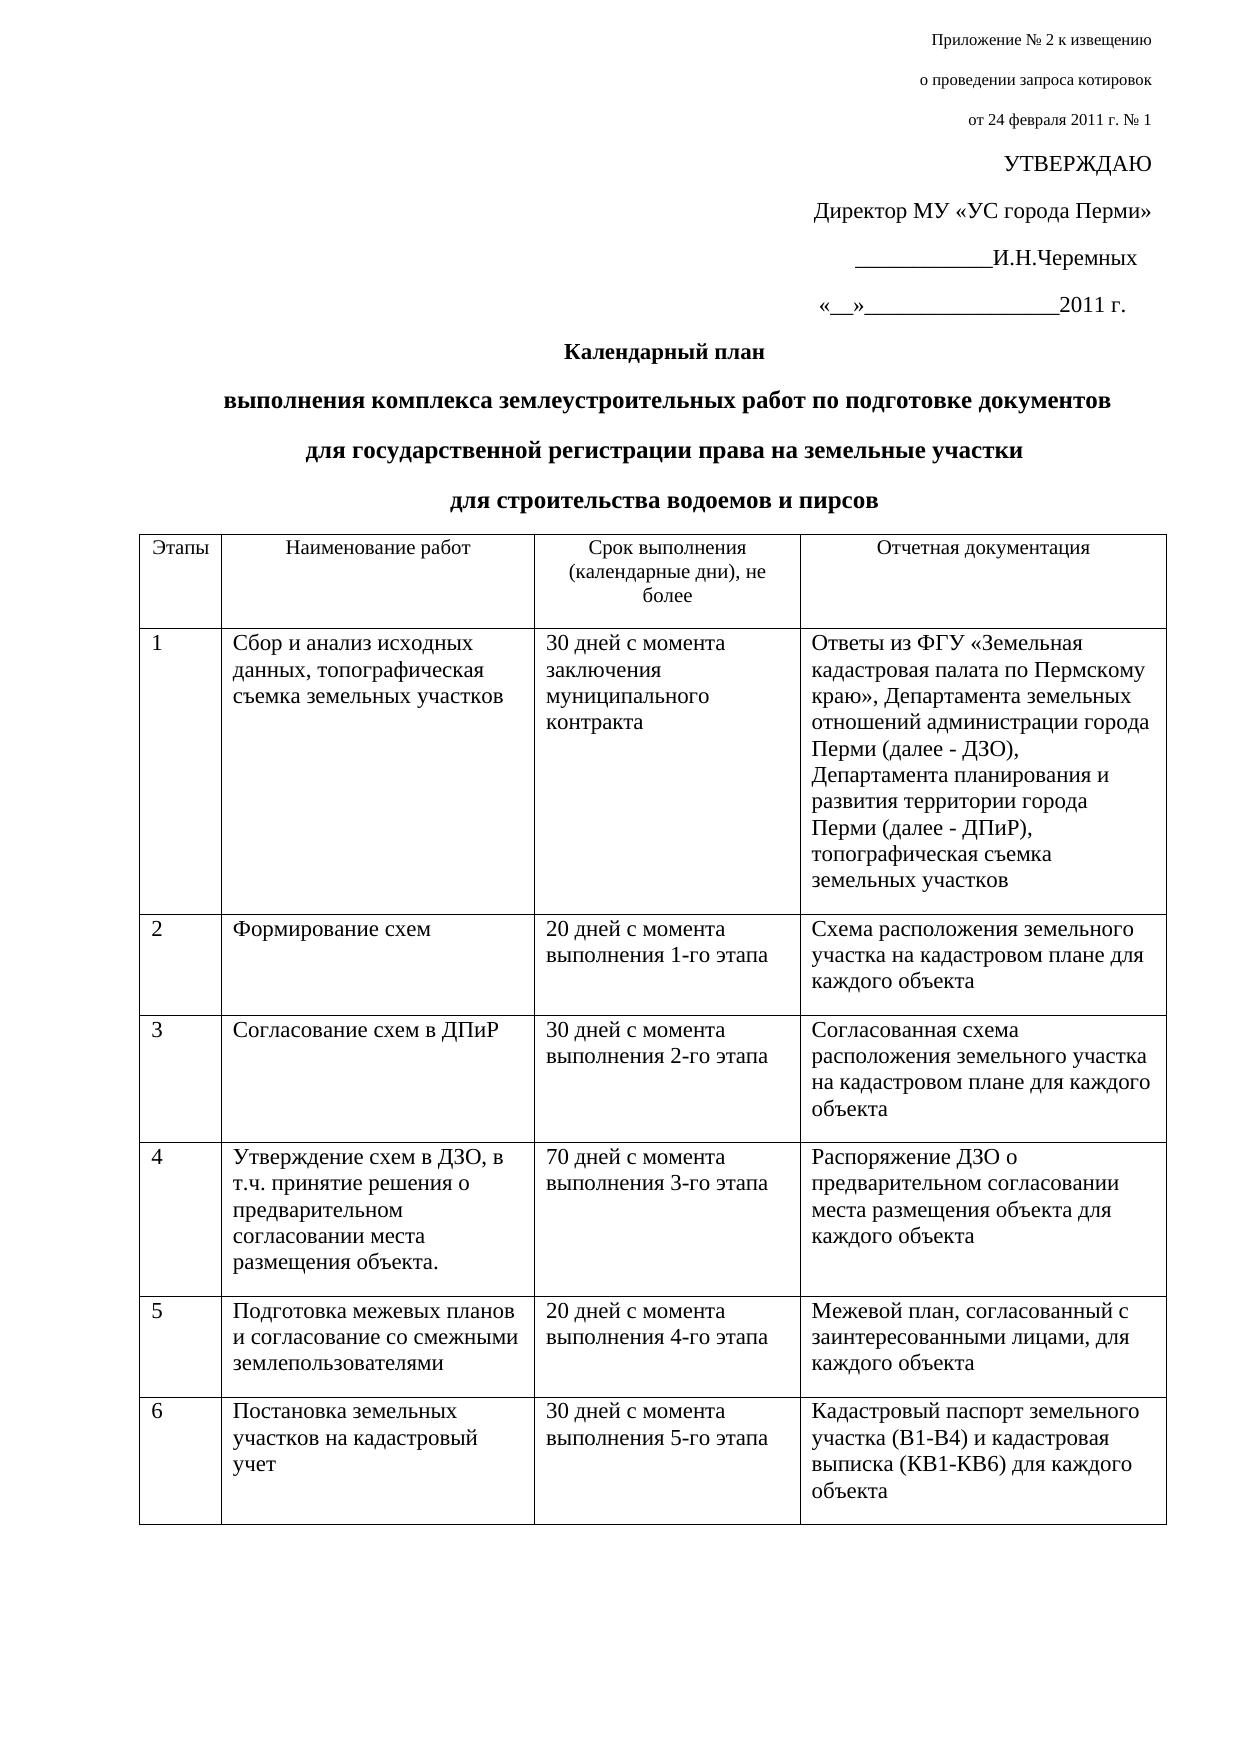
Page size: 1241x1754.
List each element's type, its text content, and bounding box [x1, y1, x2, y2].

table_cell Распоряжение ДЗО о предварительном согласовании места размещения объекта для каждого объекта [801, 1143, 1166, 1296]
table_cell 4 [140, 1143, 221, 1296]
text Приложение № 2 к извещению [177, 29, 1152, 49]
text для строительства водоемов и пирсов [177, 485, 1152, 513]
text для государственной регистрации права на земельные участки [177, 435, 1152, 464]
text УТВЕРЖДАЮ [177, 149, 1152, 176]
table_cell Формирование схем [222, 915, 534, 1015]
table_cell Сбор и анализ исходных данных, топографическая съемка земельных участков [222, 629, 534, 914]
table_cell 5 [140, 1297, 221, 1397]
table_cell 2 [140, 915, 221, 1015]
table_cell 1 [140, 629, 221, 914]
table_cell Согласование схем в ДПиР [222, 1016, 534, 1142]
text ____________И.Н.Черемных [832, 244, 1152, 270]
table_cell 20 дней с момента выполнения 4-го этапа [535, 1297, 800, 1397]
table_cell 70 дней с момента выполнения 3-го этапа [535, 1143, 800, 1296]
text Директор МУ «УС города Перми» [398, 197, 1152, 223]
table_cell 20 дней с момента выполнения 1-го этапа [535, 915, 800, 1015]
table_cell Согласованная схема расположения земельного участка на кадастровом плане для каждого объекта [801, 1016, 1166, 1142]
text Календарный план [177, 338, 1152, 365]
table_cell Подготовка межевых планов и согласование со смежными землепользователями [222, 1297, 534, 1397]
table_header Этапы [140, 535, 221, 628]
text «__»_________________2011 г. [177, 291, 1152, 317]
table_cell Схема расположения земельного участка на кадастровом плане для каждого объекта [801, 915, 1166, 1015]
table_cell Ответы из ФГУ «Земельная кадастровая палата по Пермскому краю», Департамента земельных отношений администрации города Перми (далее - ДЗО), Департамента планирования и развития территории города Перми (далее - ДПиР), топографическая съемка земельных участков [801, 629, 1166, 914]
text о проведении запроса котировок [177, 69, 1152, 89]
table_header Отчетная документация [801, 535, 1166, 628]
table_cell 30 дней с момента выполнения 5-го этапа [535, 1398, 800, 1524]
table_cell 6 [140, 1398, 221, 1524]
table_header Срок выполнения (календарные дни), не более [535, 535, 800, 628]
table_cell 30 дней с момента заключения муниципального контракта [535, 629, 800, 914]
text выполнения комплекса землеустроительных работ по подготовке документов [177, 386, 1152, 414]
text от 24 февраля 2011 г. № 1 [177, 109, 1152, 129]
table_cell Кадастровый паспорт земельного участка (В1-В4) и кадастровая выписка (КВ1-КВ6) для каждого объекта [801, 1398, 1166, 1524]
table_cell Постановка земельных участков на кадастровый учет [222, 1398, 534, 1524]
table_cell Межевой план, согласованный с заинтересованными лицами, для каждого объекта [801, 1297, 1166, 1397]
table_cell Утверждение схем в ДЗО, в т.ч. принятие решения о предварительном согласовании места размещения объекта. [222, 1143, 534, 1296]
table_cell 3 [140, 1016, 221, 1142]
table_header Наименование работ [222, 535, 534, 628]
table_cell 30 дней с момента выполнения 2-го этапа [535, 1016, 800, 1142]
